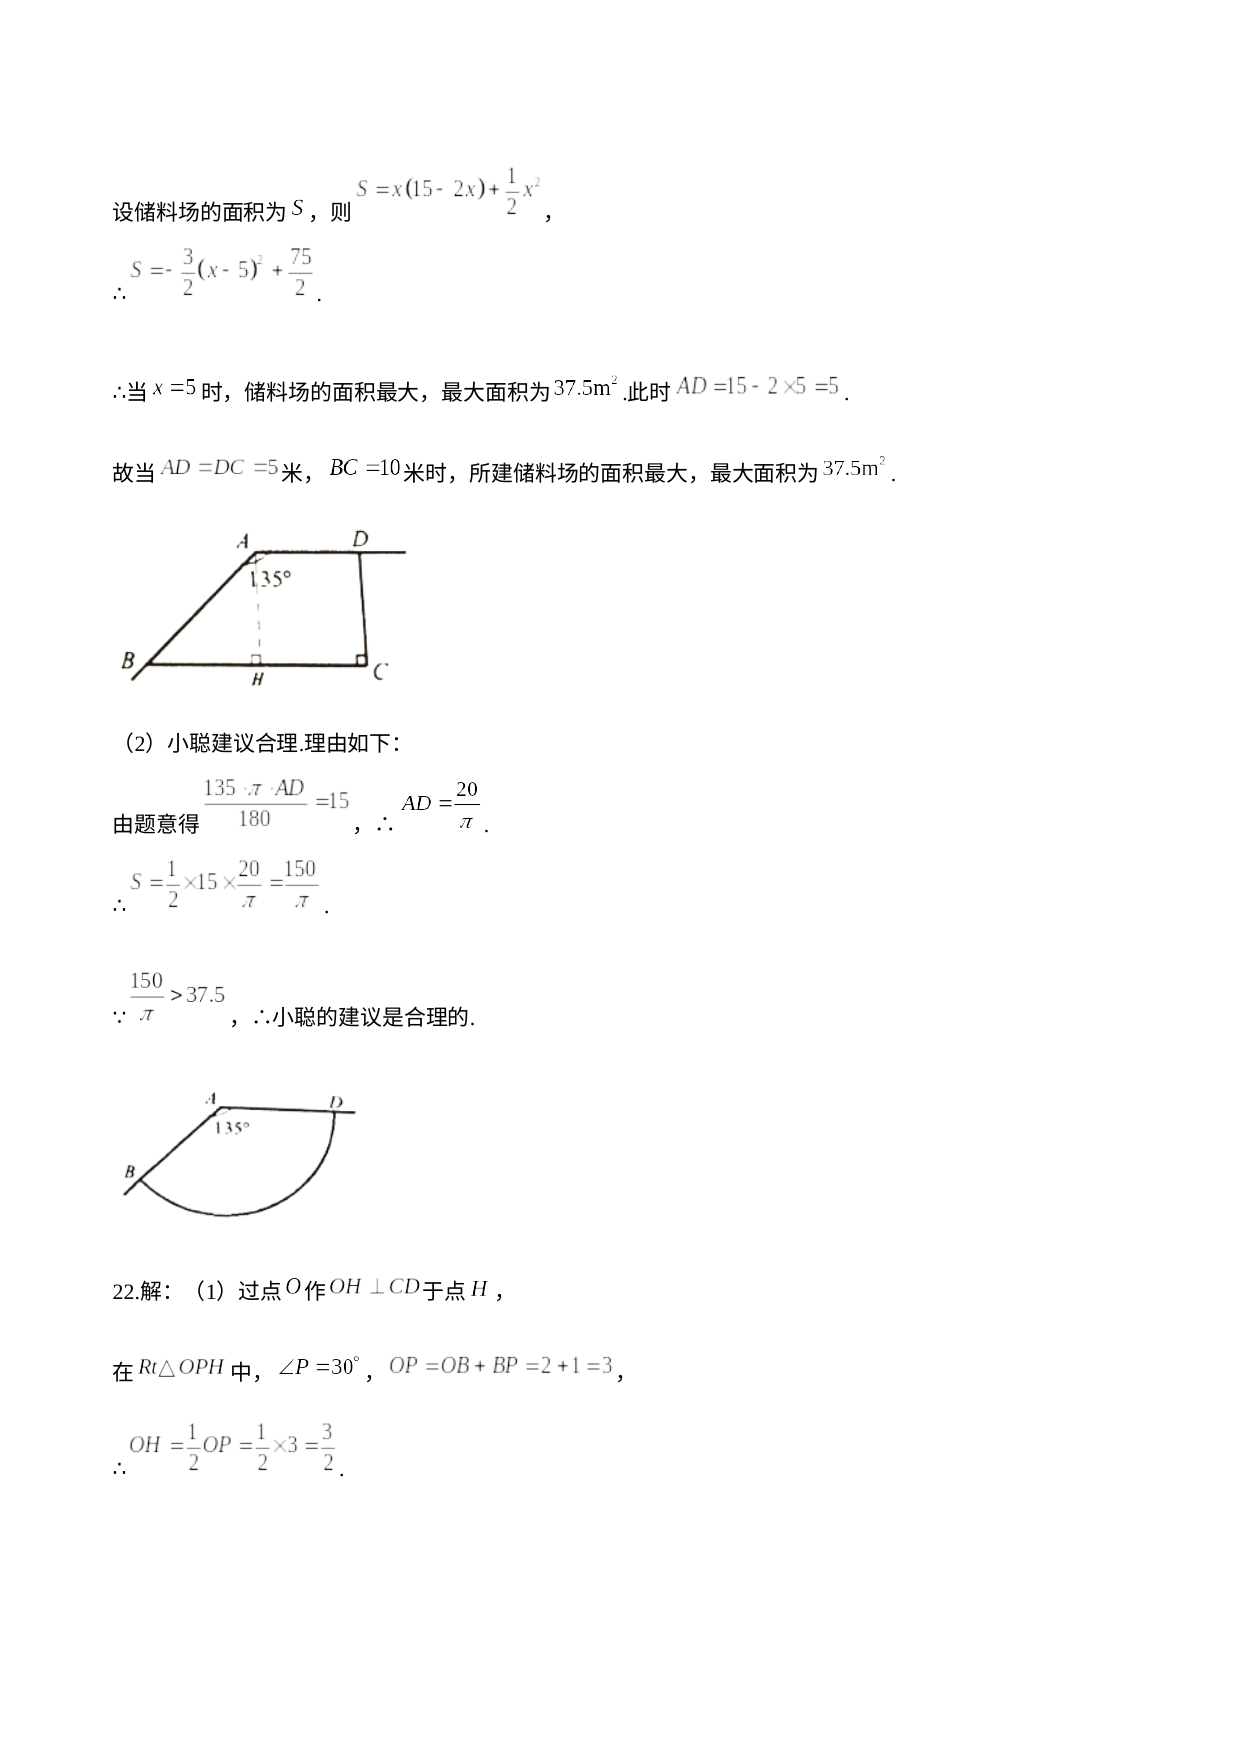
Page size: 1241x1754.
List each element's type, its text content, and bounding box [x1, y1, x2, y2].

text ∴. [112, 243, 1128, 340]
text ∴当时，储料场的面积最大，最大面积为.此时. [112, 355, 1128, 420]
text 设储料场的面积为，则， [112, 162, 1128, 227]
text ∴. [112, 854, 1128, 952]
text 故当米，米时，所建储料场的面积最大，最大面积为. [112, 436, 1128, 501]
picture [112, 1080, 365, 1224]
text 在中，，， [112, 1337, 1128, 1402]
text ∴. [112, 1418, 1128, 1515]
text ∵，∴小聪的建议是合理的. [112, 967, 1128, 1064]
text （2）小聪建议合理.理由如下： [112, 725, 1128, 758]
text 22.解：（1）过点作于点， [112, 1256, 1128, 1321]
picture [112, 516, 426, 700]
text 由题意得，∴. [112, 773, 1128, 838]
